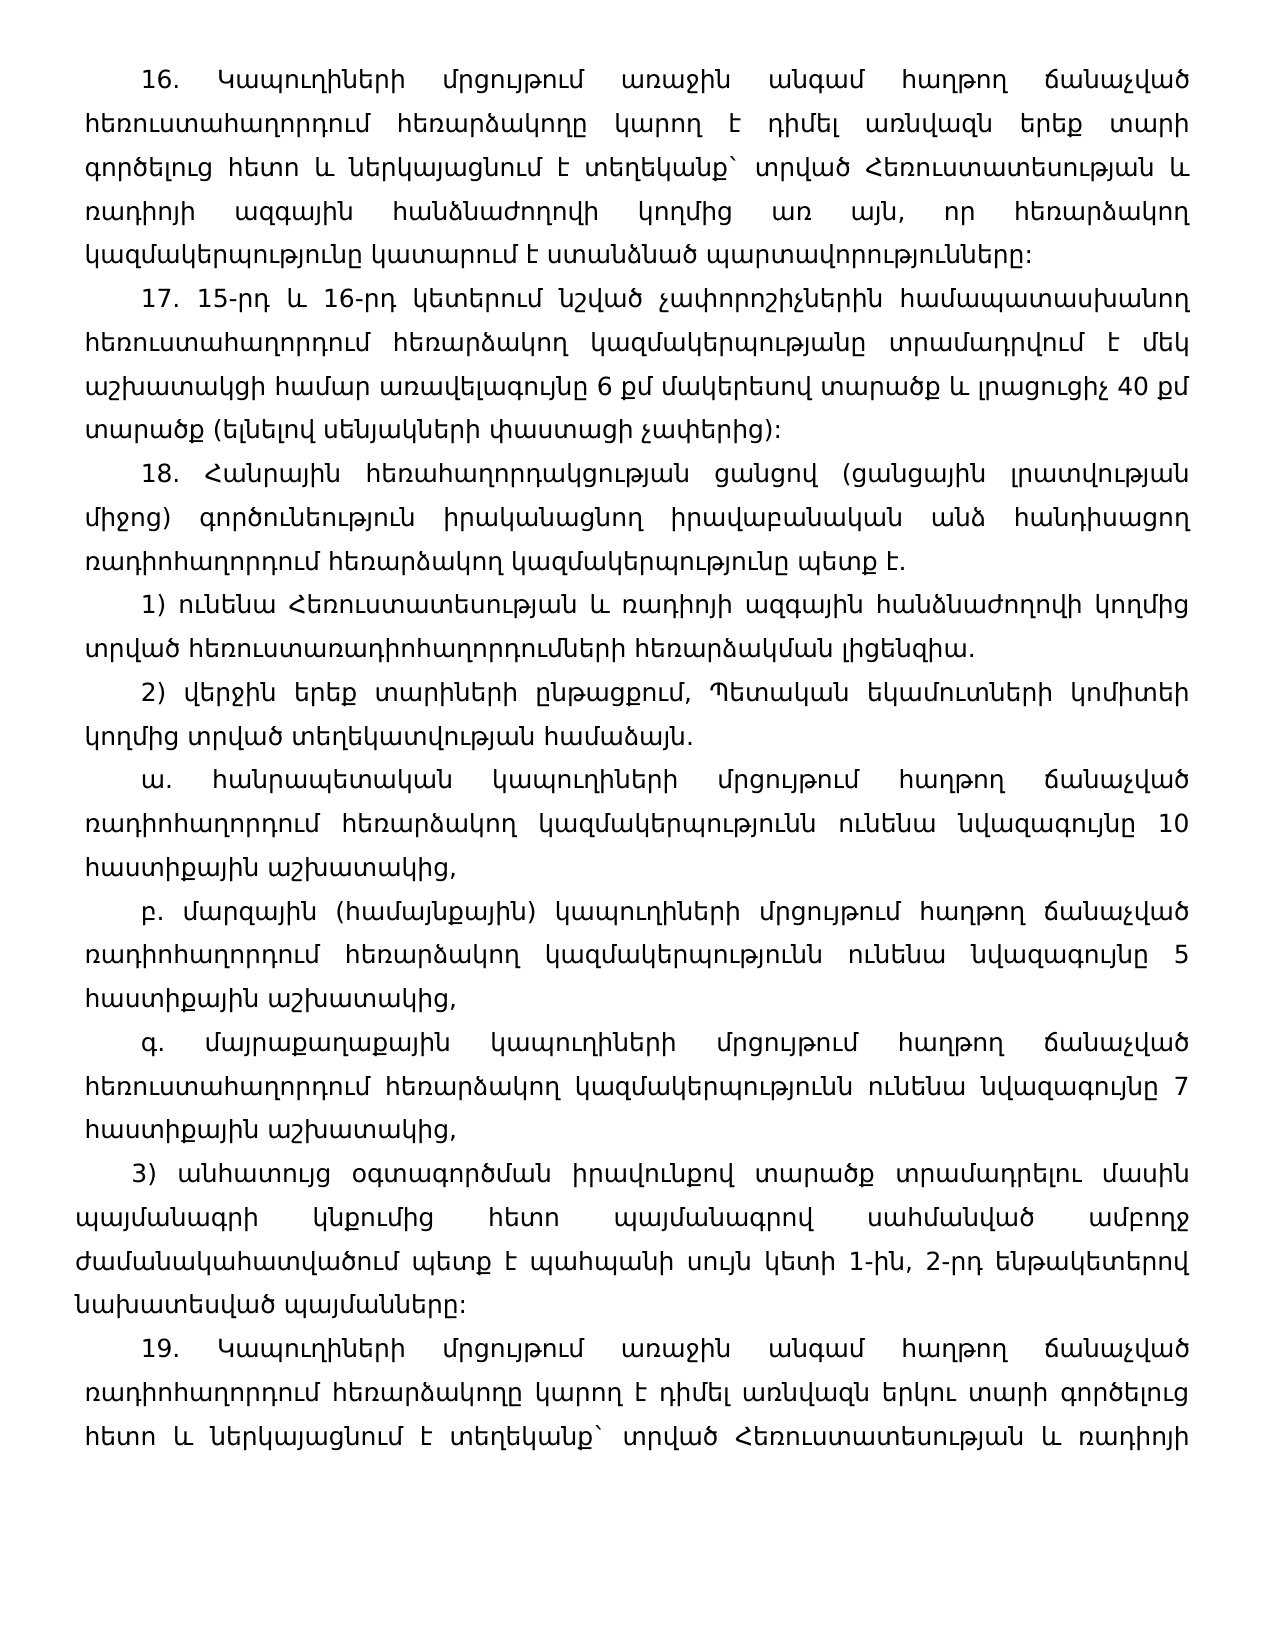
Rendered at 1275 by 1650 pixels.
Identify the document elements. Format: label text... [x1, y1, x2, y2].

text ա. հանրապետական կապուղիների մրցույթում հաղթող ճանաչված ռադիոհաղորդում հեռարձակող կազմակերպությունն ունենա նվազագույնը 10 հաստիքային աշխատակից, [84, 766, 1191, 882]
text 17. 15-րդ և 16-րդ կետերում նշված չափորոշիչներին համապատասխանող հեռուստահաղորդում հեռարձակող կազմակերպությանը տրամադրվում է մեկ աշխատակցի համար առավելագույնը 6 քմ մակերեսով տարածք և լրացուցիչ 40 քմ տարածք (ելնելով սենյակների փաստացի չափերից): [84, 284, 1191, 445]
text 18. Հանրային հեռահաղորդակցության ցանցով (ցանցային լրատվության միջոց) գործունեություն իրականացնող իրավաբանական անձ հանդիսացող ռադիոհաղորդում հեռարձակող կազմակերպությունը պետք է. [84, 459, 1191, 576]
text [84, 1334, 1191, 1451]
text բ. մարզային (համայնքային) կապուղիների մրցույթում հաղթող ճանաչված ռադիոհաղորդում հեռարձակող կազմակերպությունն ունենա նվազագույնը 5 հաստիքային աշխատակից, [84, 897, 1191, 1013]
text գ. մայրաքաղաքային կապուղիների մրցույթում հաղթող ճանաչված հեռուստահաղորդում հեռարձակող կազմակերպությունն ունենա նվազագույնը 7 հաստիքային աշխատակից, [84, 1028, 1191, 1145]
text 1) ունենա Հեռուստատեսության և ռադիոյի ազգային հանձնաժողովի կողմից տրված հեռուստառադիոհաղորդումների հեռարձակման լիցենզիա. [84, 591, 1191, 663]
text 16. Կապուղիների մրցույթում առաջին անգամ հաղթող ճանաչված հեռուստահաղորդում հեռարձակողը կարող է դիմել առնվազն երեք տարի գործելուց հետո և ներկայացնում է տեղեկանք` տրված Հեռուստատեսության և ռադիոյի ազգային հանձնաժողովի կողմից առ այն, որ հեռարձակող կազմակերպությունը կատարում է ստանձնած պարտավորությունները: [84, 66, 1191, 270]
text 2) վերջին երեք տարիների ընթացքում, Պետական եկամուտների կոմիտեի կողմից տրված տեղեկատվության համաձայն. [84, 678, 1191, 751]
text 3) անհատույց օգտագործման իրավունքով տարածք տրամադրելու մասին պայմանագրի կնքումից հետո պայմանագրով սահմանված ամբողջ ժամանակահատվածում պետք է պահպանի սույն կետի 1-ին, 2-րդ ենթակետերով նախատեսված պայմանները: [75, 1159, 1191, 1320]
